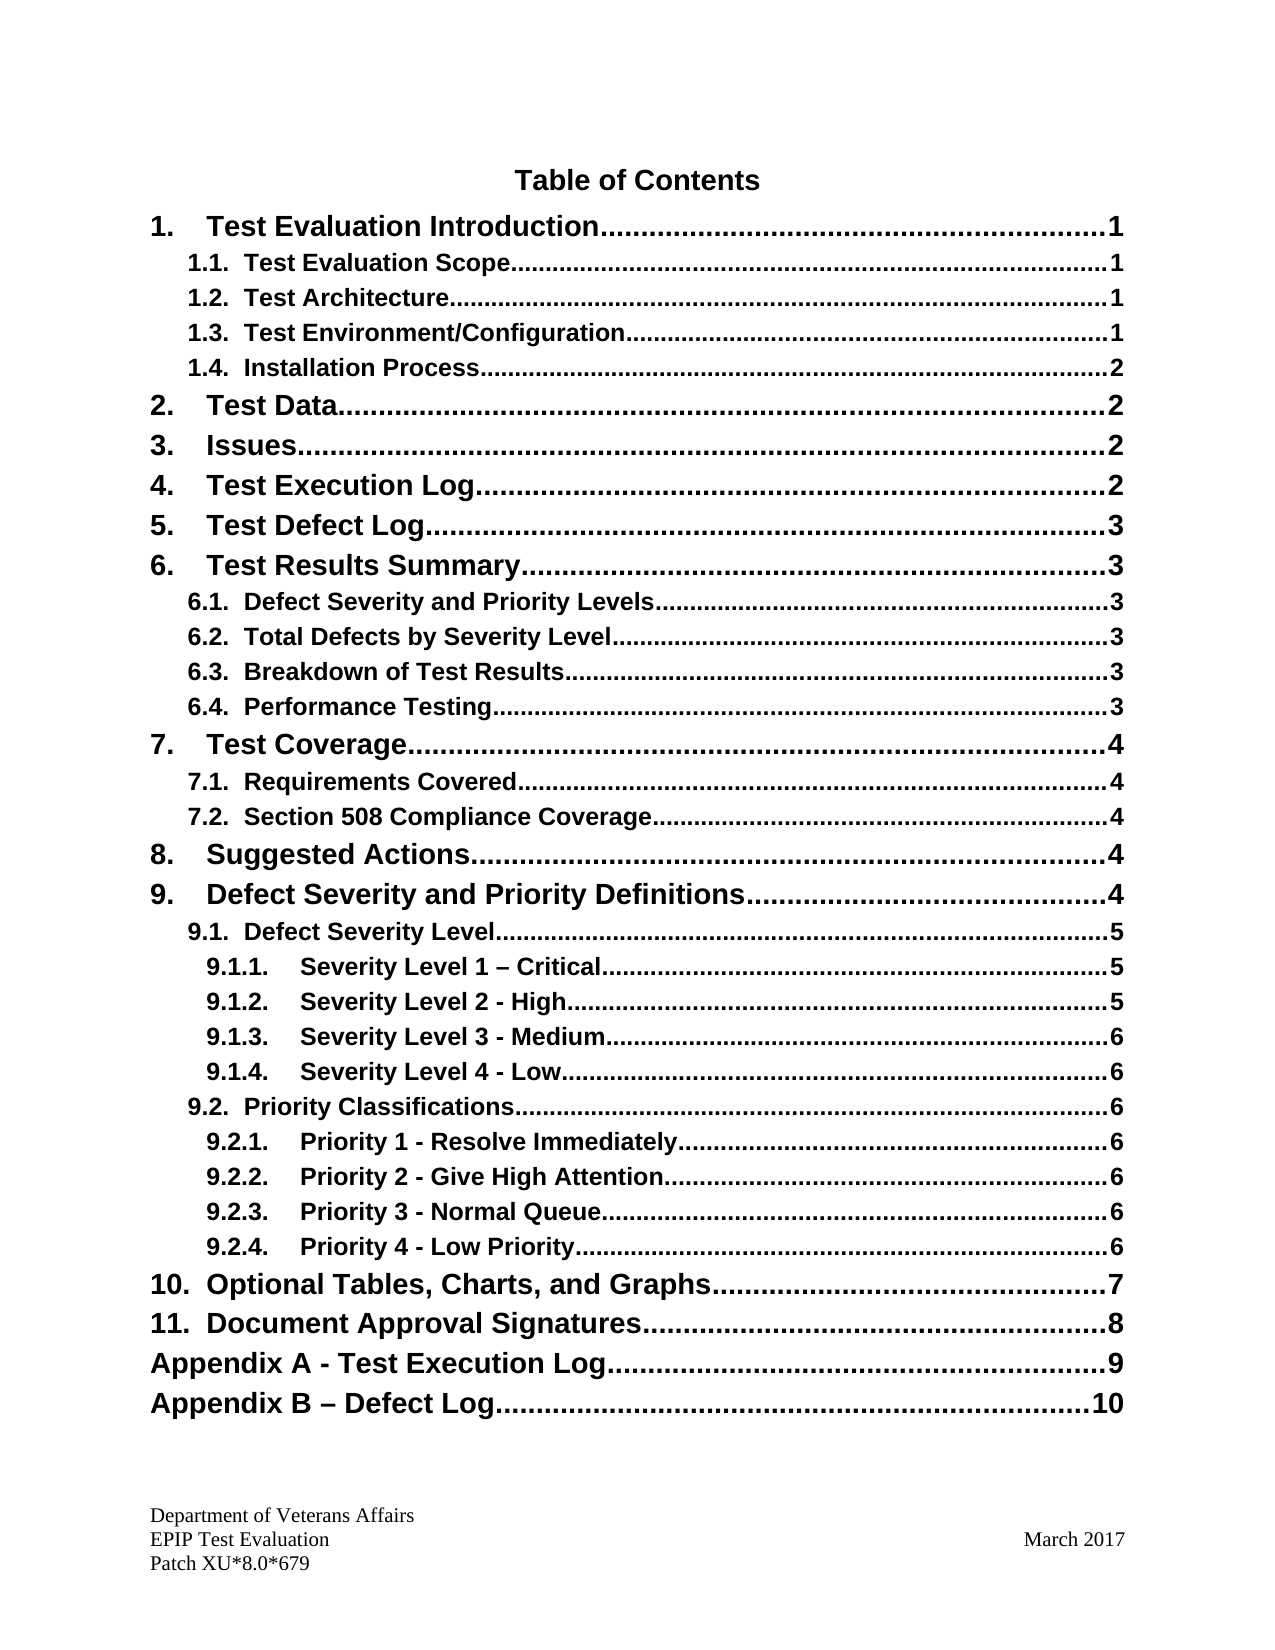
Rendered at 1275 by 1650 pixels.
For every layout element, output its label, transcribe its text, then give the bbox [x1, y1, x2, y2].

text 4. Test Execution Log 2 [150, 468, 1125, 501]
text 9.1.1. Severity Level 1 – Critical 5 [206, 952, 1125, 980]
text 6.2. Total Defects by Severity Level 3 [187, 622, 1125, 651]
text 7. Test Coverage 4 [150, 727, 1125, 761]
text 8. Suggested Actions 4 [150, 837, 1125, 871]
text 6.4. Performance Testing 3 [187, 692, 1125, 721]
text 6.3. Breakdown of Test Results 3 [187, 657, 1125, 686]
text 6. Test Results Summary 3 [150, 547, 1125, 581]
text 2. Test Data 2 [150, 388, 1125, 422]
text 1.4. Installation Process 2 [187, 353, 1125, 382]
text 9.1.2. Severity Level 2 - High 5 [206, 987, 1125, 1015]
text 3. Issues 2 [150, 428, 1125, 462]
text 7.2. Section 508 Compliance Coverage 4 [187, 802, 1125, 831]
text 9.1. Defect Severity Level 5 [187, 917, 1125, 945]
text 1. Test Evaluation Introduction 1 [150, 208, 1125, 242]
text 9. Defect Severity and Priority Definitions 4 [150, 877, 1125, 910]
text 9.2. Priority Classifications 6 [187, 1092, 1125, 1120]
text 1.2. Test Architecture 1 [187, 283, 1125, 312]
text Appendix A - Test Execution Log 9 [150, 1346, 1125, 1380]
text 11. Document Approval Signatures 8 [150, 1306, 1125, 1340]
text 9.2.1. Priority 1 - Resolve Immediately 6 [206, 1127, 1125, 1155]
text 9.2.4. Priority 4 - Low Priority 6 [206, 1232, 1125, 1260]
text 9.2.2. Priority 2 - Give High Attention 6 [206, 1162, 1125, 1190]
text 9.2.3. Priority 3 - Normal Queue 6 [206, 1197, 1125, 1225]
text 9.1.4. Severity Level 4 - Low 6 [206, 1057, 1125, 1085]
title Table of Contents [150, 162, 1125, 196]
text 5. Test Defect Log 3 [150, 508, 1125, 541]
text 9.1.3. Severity Level 3 - Medium 6 [206, 1022, 1125, 1050]
text 1.1. Test Evaluation Scope 1 [187, 248, 1125, 277]
text Appendix B – Defect Log 10 [150, 1386, 1125, 1419]
text 6.1. Defect Severity and Priority Levels 3 [187, 587, 1125, 616]
text 7.1. Requirements Covered 4 [187, 767, 1125, 796]
text 10. Optional Tables, Charts, and Graphs 7 [150, 1267, 1125, 1300]
text 1.3. Test Environment/Configuration 1 [187, 318, 1125, 347]
